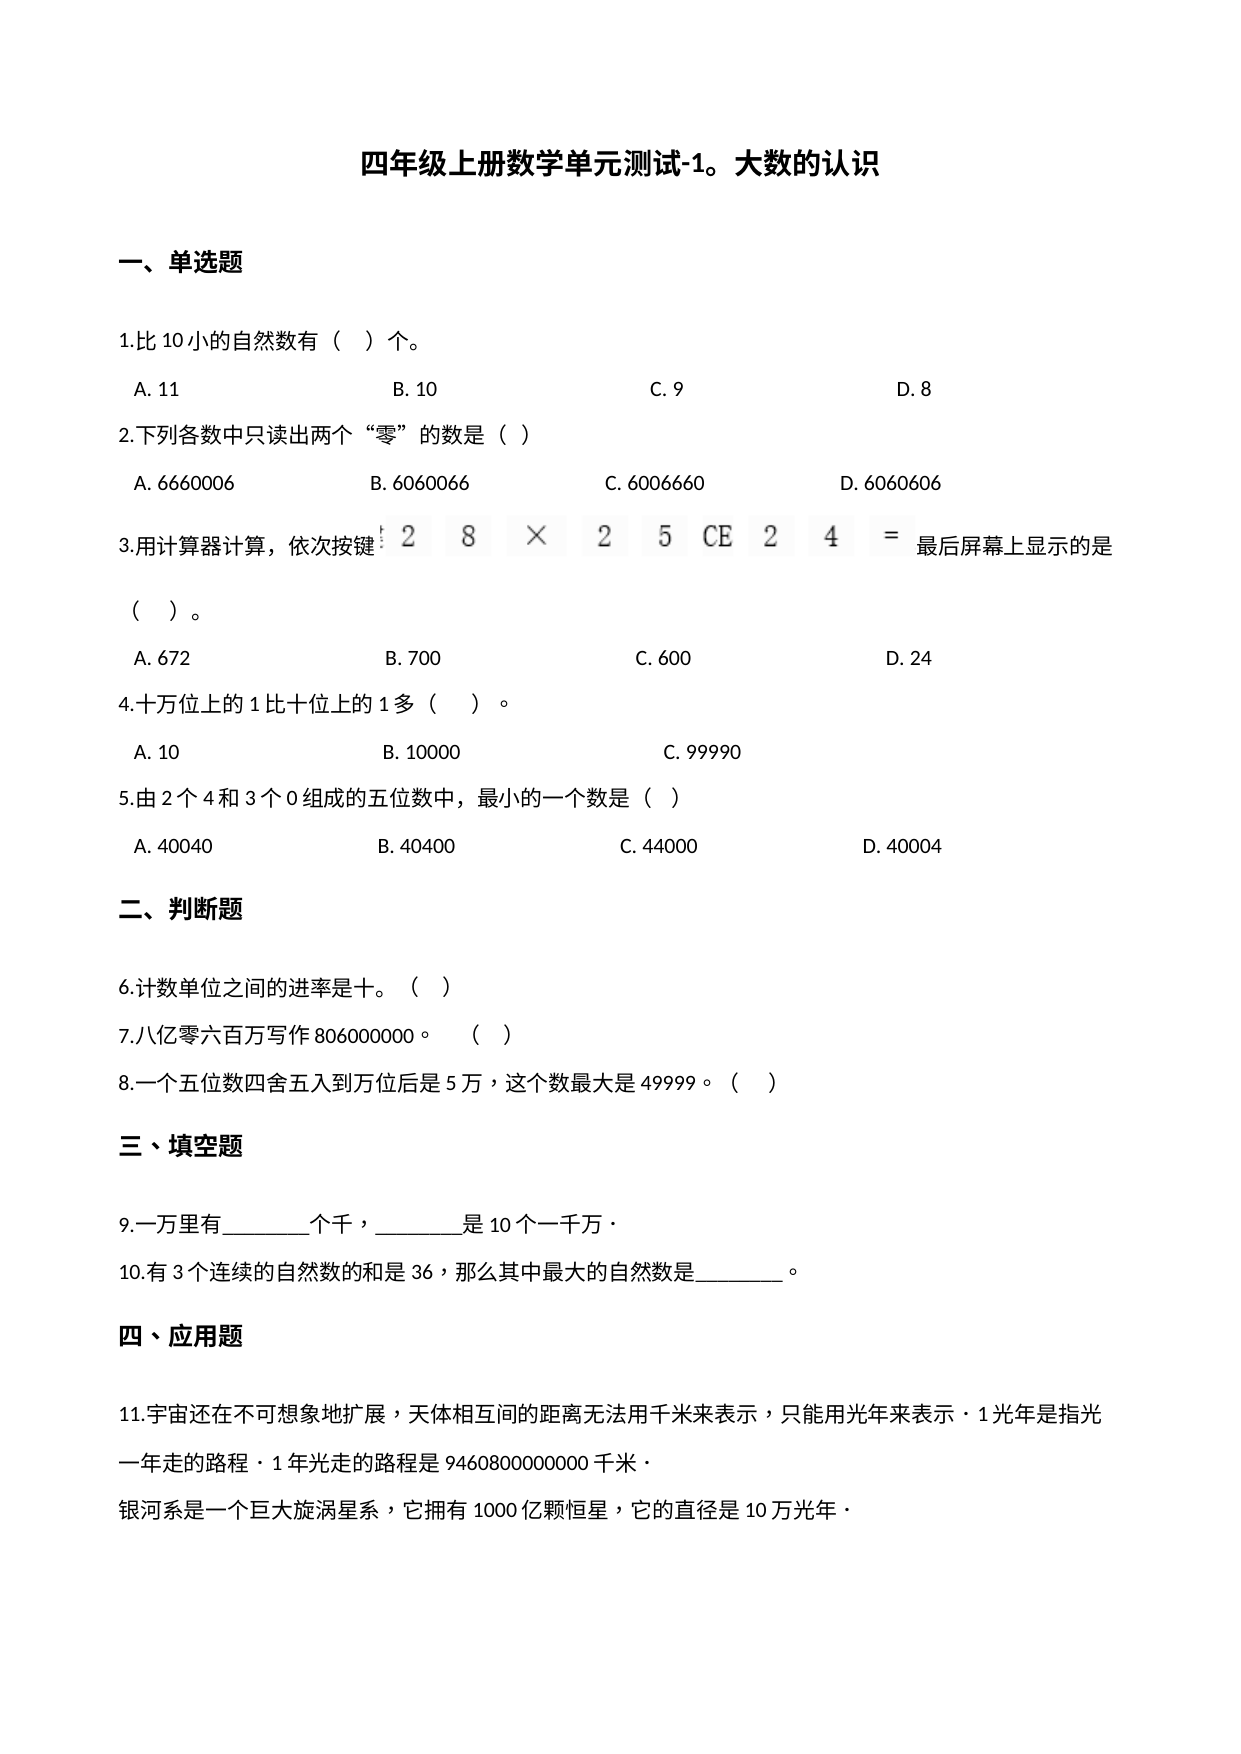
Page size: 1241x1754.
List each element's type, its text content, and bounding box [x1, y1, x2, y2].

text 5.由2个4和3个0组成的五位数中，最小的一个数是（ ） [118, 781, 1122, 813]
text A. 6660006 B. 6060066 C. 6006660 D. 6060606 [134, 466, 1122, 499]
text 6.计数单位之间的进率是十。（ ） [118, 971, 1122, 1003]
text 11.宇宙还在不可想象地扩展，天体相互间的距离无法用千米来表示，只能用光年来表示．1光年是指光一年走的路程．1年光走的路程是9460800000000千米． [118, 1397, 1122, 1479]
text 三、填空题 [118, 1114, 1122, 1179]
picture [630, 659, 636, 666]
text 二、判断题 [118, 875, 1122, 940]
text 10.有3个连续的自然数的和是36，那么其中最大的自然数是________。 [118, 1256, 1122, 1288]
text 8.一个五位数四舍五入到万位后是5万，这个数最大是49999。（ ） [118, 1066, 1122, 1099]
text A. 11 B. 10 C. 9 D. 8 [134, 372, 1122, 404]
text 2.下列各数中只读出两个“零”的数是（ ） [118, 418, 1122, 450]
text A. 10 B. 10000 C. 99990 [134, 735, 1122, 767]
text 一、单选题 [118, 228, 1122, 293]
text 9.一万里有________个千，________是10个一千万． [118, 1208, 1122, 1241]
text A. 40040 B. 40400 C. 44000 D. 40004 [134, 829, 1122, 862]
text 7.八亿零六百万写作806000000。 （ ） [118, 1019, 1122, 1051]
text 4.十万位上的1比十位上的1多（ ）。 [118, 687, 1122, 720]
picture [857, 847, 863, 854]
text 四、应用题 [118, 1303, 1122, 1368]
text 银河系是一个巨大旋涡星系，它拥有1000亿颗恒星，它的直径是10万光年． [118, 1493, 1122, 1526]
text A. 672 B. 700 C. 600 D. 24 [134, 642, 1122, 674]
text 1.比10小的自然数有（ ）个。 [118, 324, 1122, 356]
text 四年级上册数学单元测试-1。大数的认识 [118, 129, 1122, 194]
picture [380, 512, 917, 566]
picture [372, 847, 378, 854]
